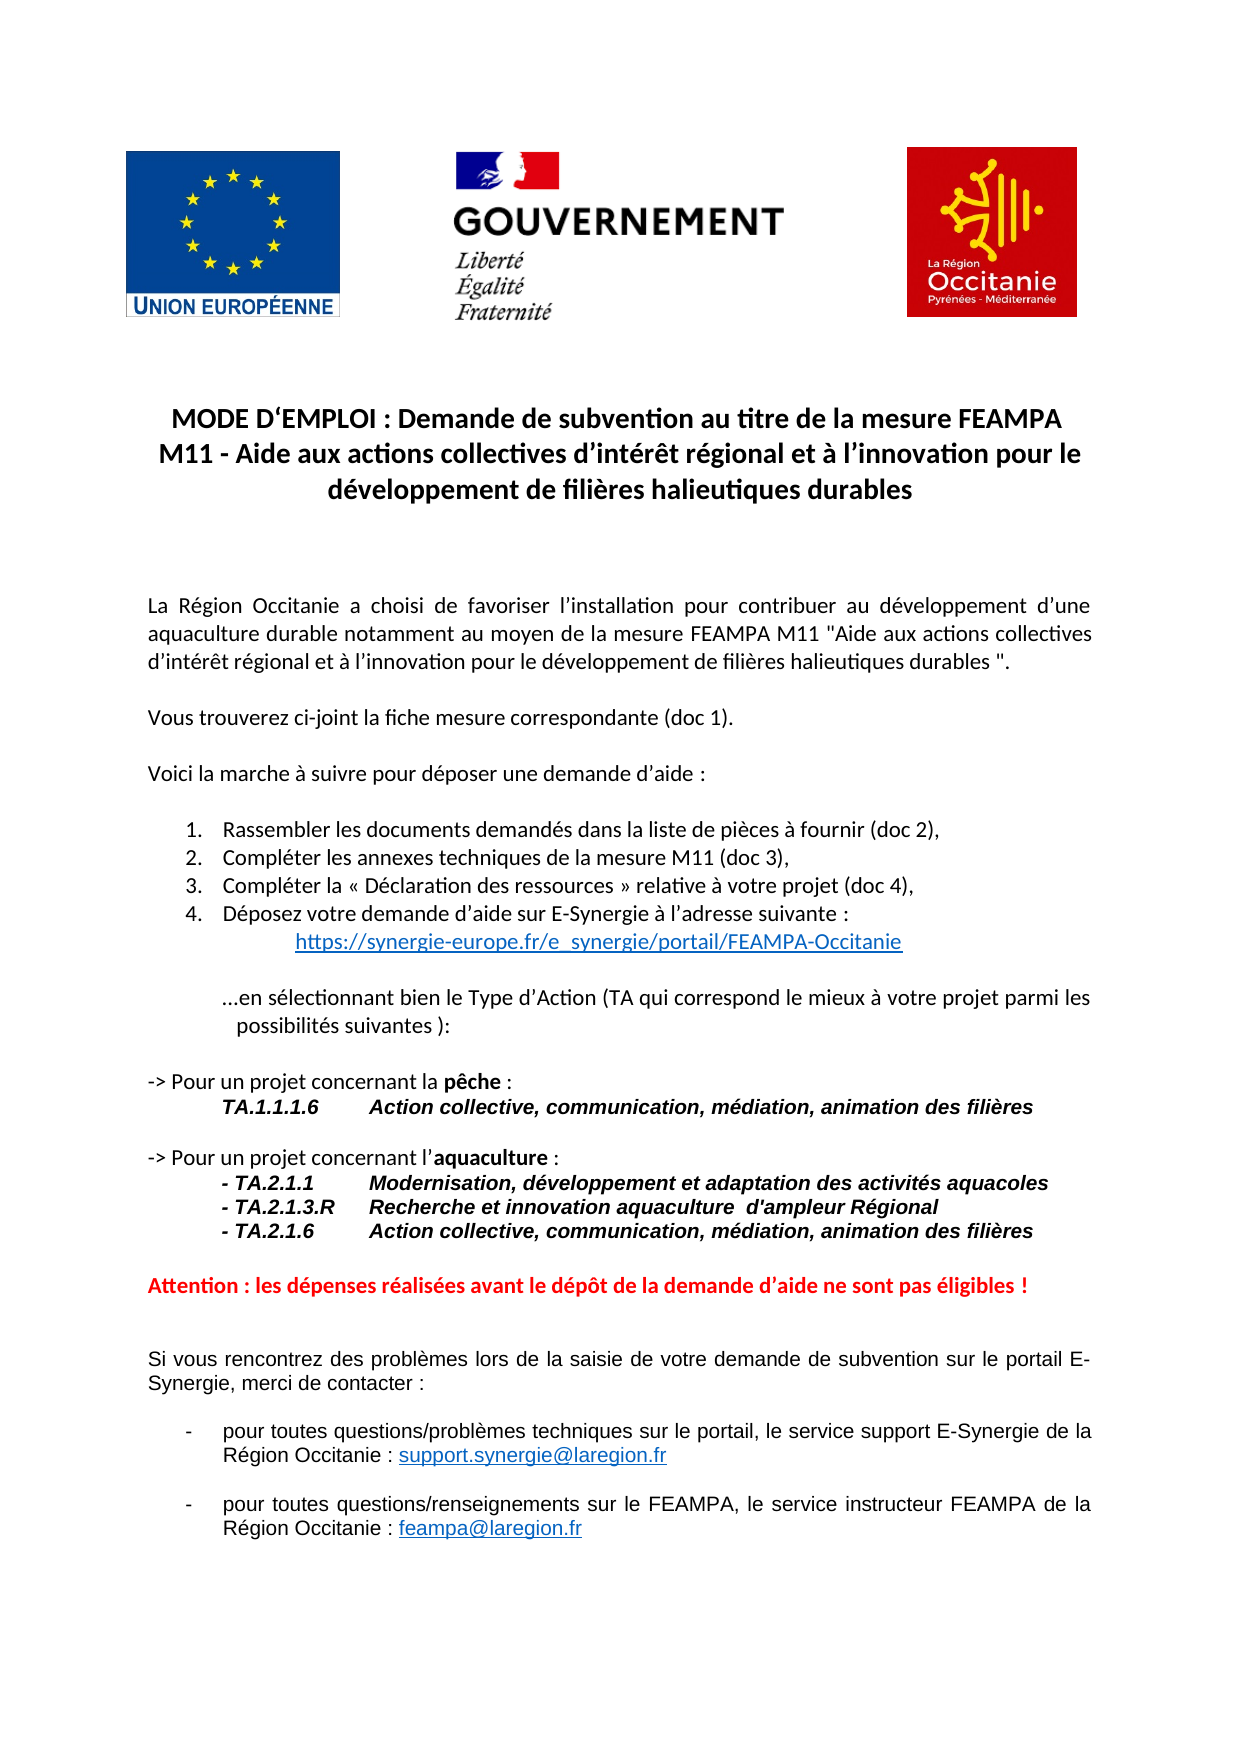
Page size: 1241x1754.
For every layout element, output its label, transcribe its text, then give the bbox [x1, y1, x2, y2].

text -> Pour un projet concernant la pêche : [148, 1067, 1093, 1095]
text Voici la marche à suivre pour déposer une demande d’aide : [148, 759, 1093, 787]
text TA.1.1.1.6 Action collective, communication, médiation, animation des filières [148, 1095, 1093, 1119]
text La Région Occitanie a choisi de favoriser l’installation pour contribuer au développement d’une aquaculture durable notamment au moyen de la mesure FEAMPA M11 "Aide aux actions collectives d’intérêt régional et à l’innovation pour le développement de filières halieutiques durables ". [148, 591, 1093, 675]
text Vous trouverez ci-joint la fiche mesure correspondante (doc 1). [148, 703, 1093, 731]
text - TA.2.1.1 Modernisation, développement et adaptation des activités aquacoles [148, 1171, 1093, 1195]
picture [452, 151, 786, 321]
text https://synergie-europe.fr/e_synergie/portail/FEAMPA-Occitanie [259, 927, 1093, 955]
list Compléter la « Déclaration des ressources » relative à votre projet (doc 4), [185, 871, 1093, 899]
text - TA.2.1.3.R Recherche et innovation aquaculture d'ampleur Régional [148, 1195, 1093, 1219]
text -> Pour un projet concernant l’aquaculture : [148, 1143, 1093, 1171]
picture [126, 151, 340, 317]
list pour toutes questions/problèmes techniques sur le portail, le service support E-Synergie de la Région Occitanie : support.synergie@laregion.fr [185, 1419, 1093, 1467]
text Attention : les dépenses réalisées avant le dépôt de la demande d’aide ne sont pas éligibles ! [148, 1271, 1093, 1299]
picture [907, 147, 1077, 317]
list Déposez votre demande d’aide sur E-Synergie à l’adresse suivante : [185, 899, 1093, 927]
text ...en sélectionnant bien le Type d’Action (TA qui correspond le mieux à votre projet parmi les possibilités suivantes ): [221, 983, 1093, 1039]
list Rassembler les documents demandés dans la liste de pièces à fournir (doc 2), [185, 815, 1093, 843]
list pour toutes questions/renseignements sur le FEAMPA, le service instructeur FEAMPA de la Région Occitanie : feampa@laregion.fr [185, 1492, 1093, 1539]
text MODE D‘EMPLOI : Demande de subvention au titre de la mesure FEAMPA M11 - Aide aux actions collectives d’intérêt régional et à l’innovation pour le développement de filières halieutiques durables [148, 400, 1093, 507]
text Si vous rencontrez des problèmes lors de la saisie de votre demande de subvention sur le portail E-Synergie, merci de contacter : [148, 1347, 1093, 1395]
list Compléter les annexes techniques de la mesure M11 (doc 3), [185, 843, 1093, 871]
text - TA.2.1.6 Action collective, communication, médiation, animation des filières [148, 1219, 1093, 1243]
